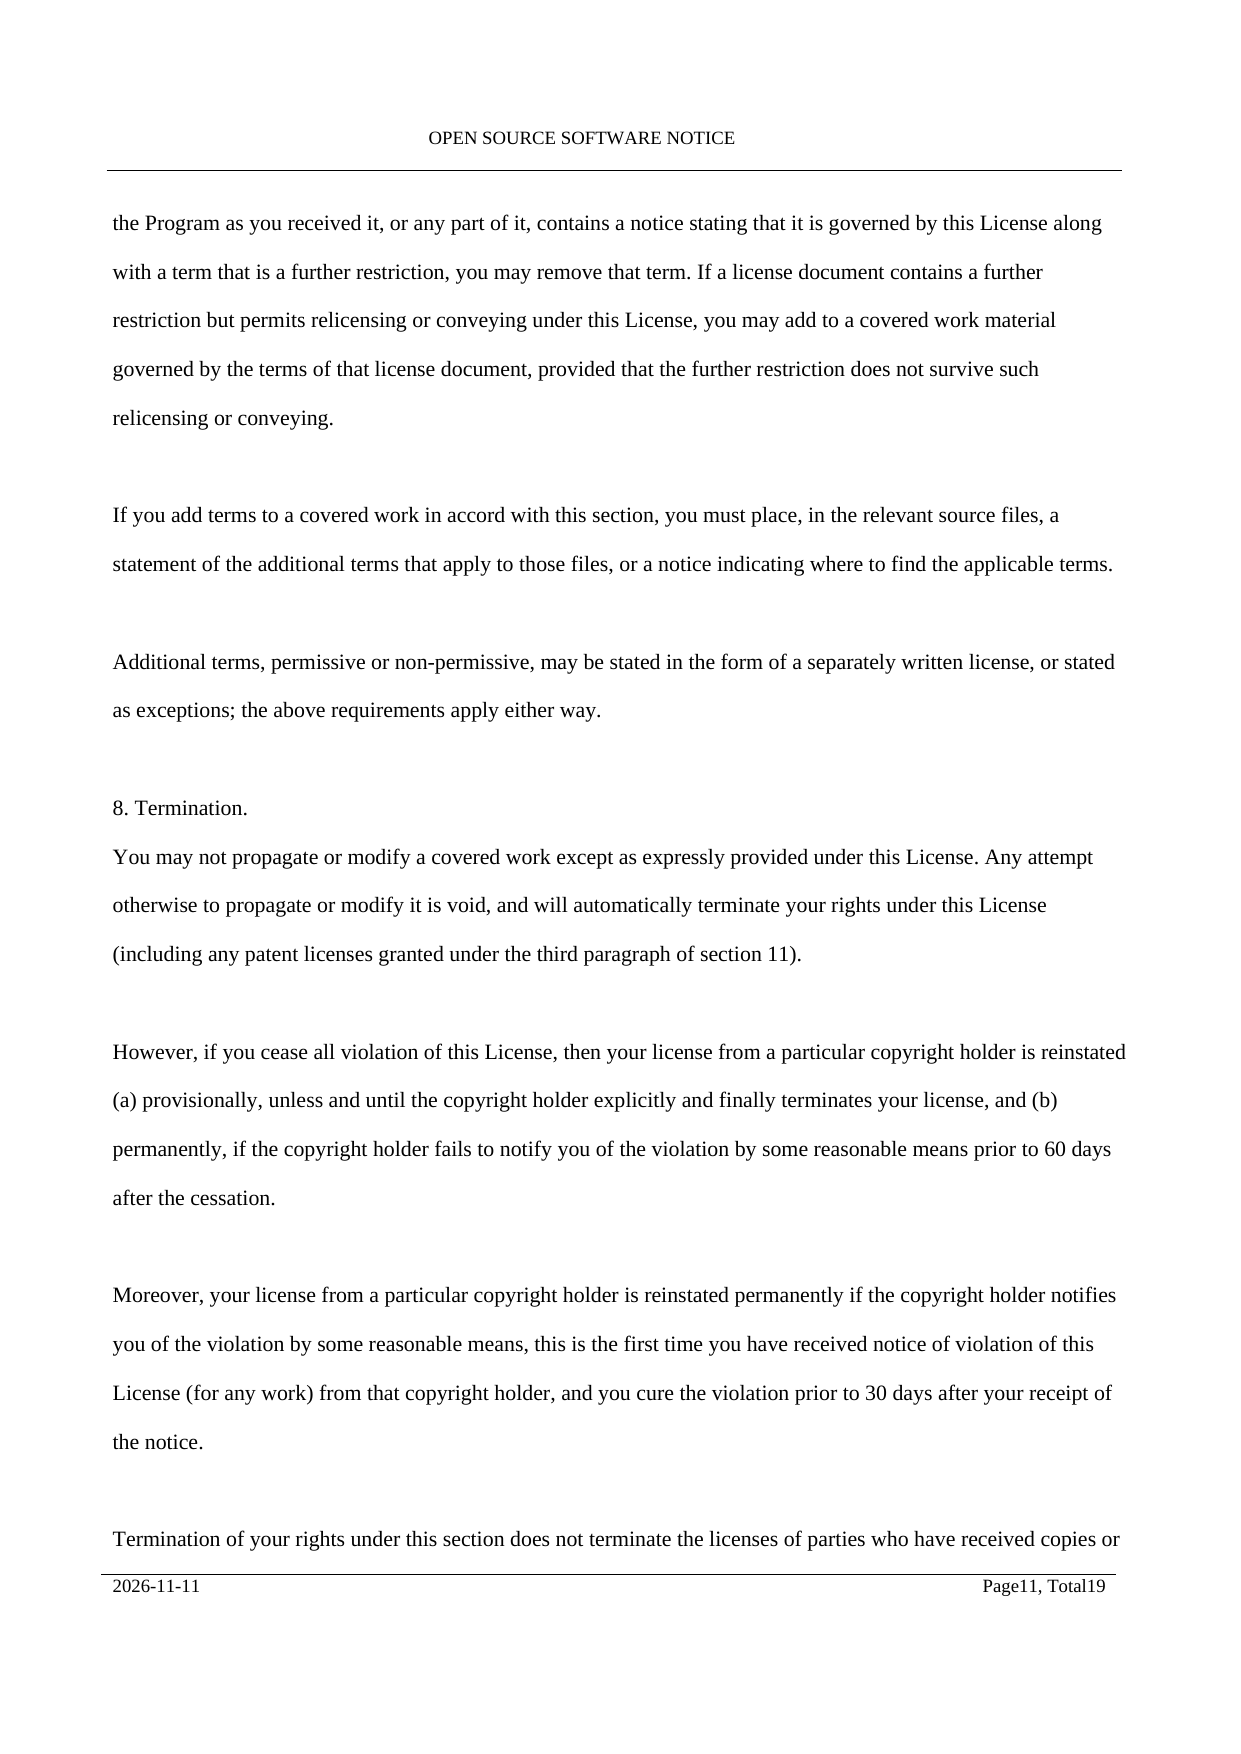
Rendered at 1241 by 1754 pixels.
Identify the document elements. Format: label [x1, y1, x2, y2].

text [112, 206, 1128, 1555]
